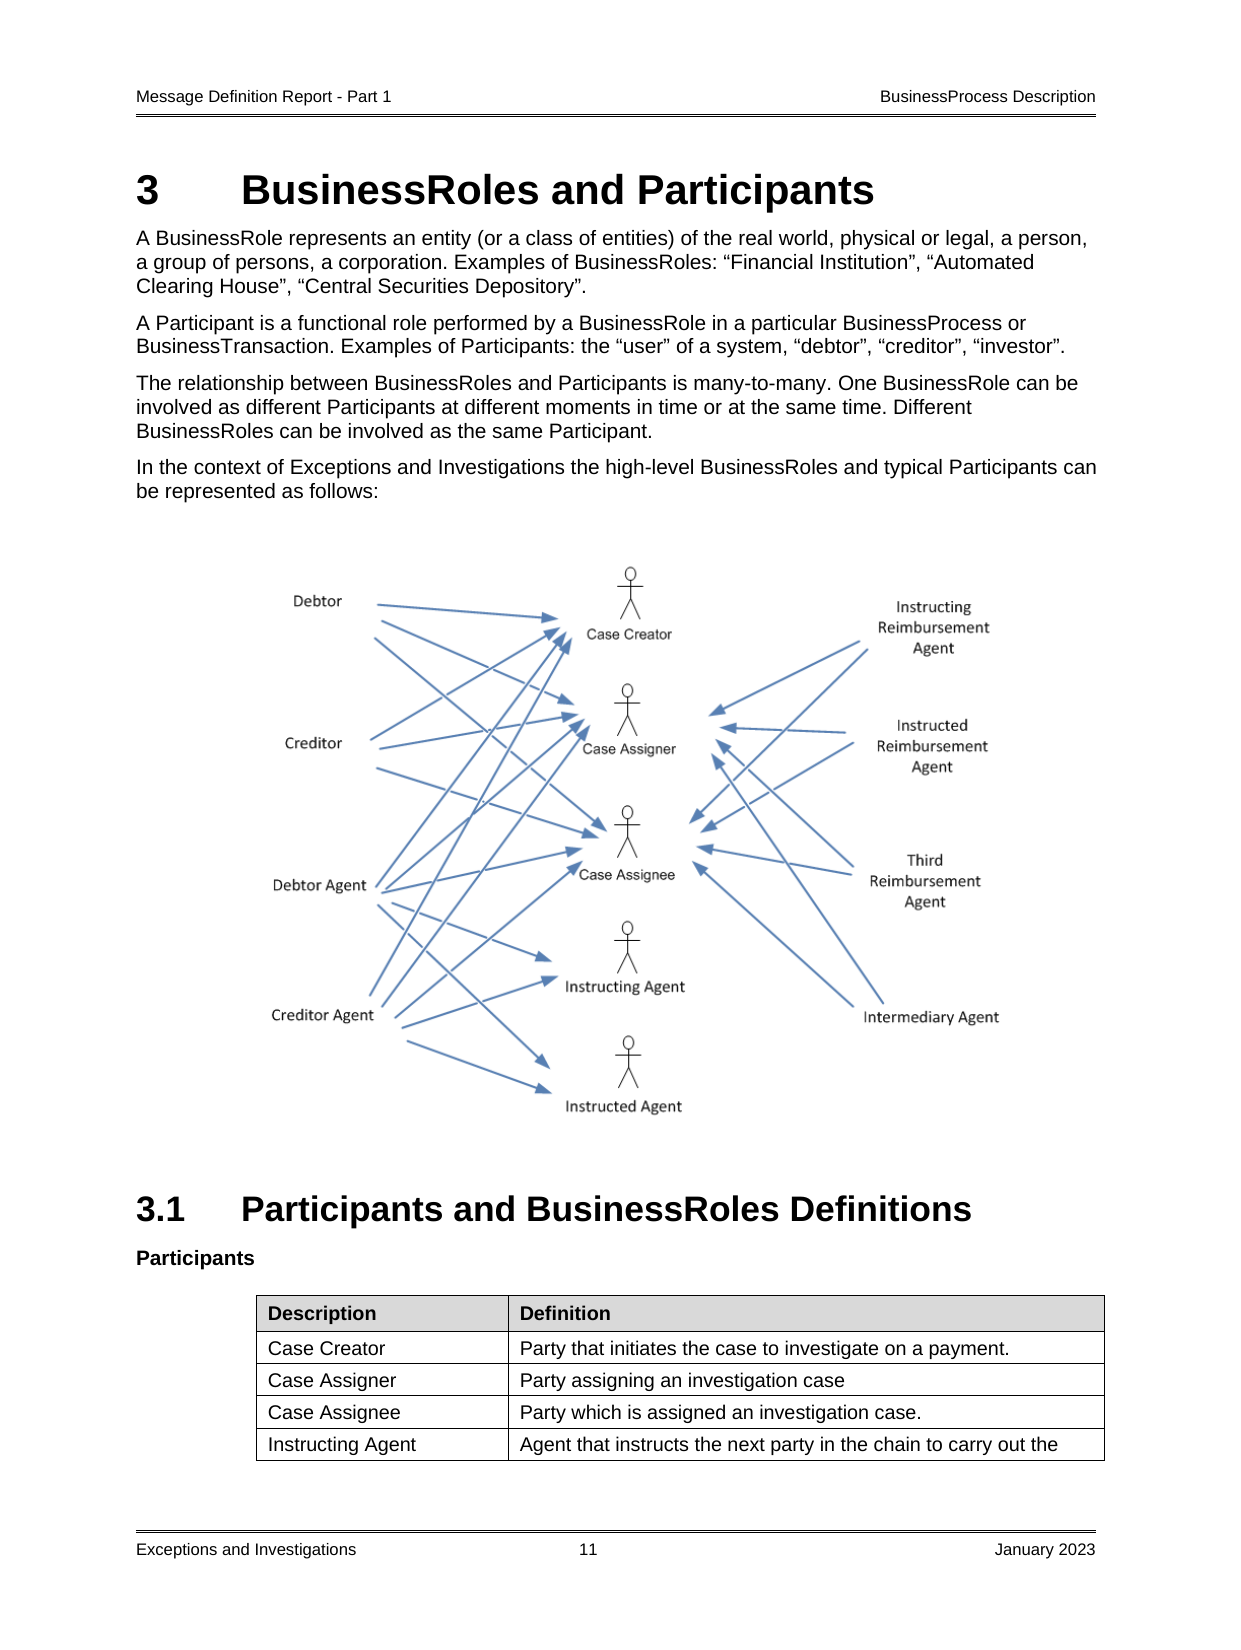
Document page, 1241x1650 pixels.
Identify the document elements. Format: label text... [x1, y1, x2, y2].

table_cell Party which is assigned an investigation case. [509, 1396, 1104, 1427]
text The relationship between BusinessRoles and Participants is many-to-many. One BusinessRole can be involved as different Participants at different moments in time or at the same time. Different BusinessRoles can be involved as the same Participant. [136, 371, 1104, 443]
table_cell Case Creator [257, 1332, 508, 1363]
text In the context of Exceptions and Investigations the high-level BusinessRoles and typical Participants can be represented as follows: [136, 455, 1104, 503]
text Participants [136, 1246, 1104, 1270]
picture [210, 528, 1086, 1151]
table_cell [509, 1429, 1104, 1459]
subtitle BusinessRoles and Participants [136, 166, 1104, 213]
table_cell Case Assignee [257, 1396, 508, 1427]
table_cell Party that initiates the case to investigate on a payment. [509, 1332, 1104, 1363]
table_cell Party assigning an investigation case [509, 1364, 1104, 1395]
table_cell Instructing Agent [257, 1429, 508, 1459]
text A BusinessRole represents an entity (or a class of entities) of the real world, physical or legal, a person, a group of persons, a corporation. Examples of BusinessRoles: “Financial Institution”, “Automated Clearing House”, “Central Securities Depository”. [136, 226, 1104, 298]
table_cell Case Assigner [257, 1364, 508, 1395]
table_header Definition [509, 1296, 1104, 1331]
table_header Description [257, 1296, 508, 1331]
text A Participant is a functional role performed by a BusinessRole in a particular BusinessProcess or BusinessTransaction. Examples of Participants: the “user” of a system, “debtor”, “creditor”, “investor”. [136, 310, 1104, 358]
subtitle Participants and BusinessRoles Definitions [136, 1188, 1104, 1229]
